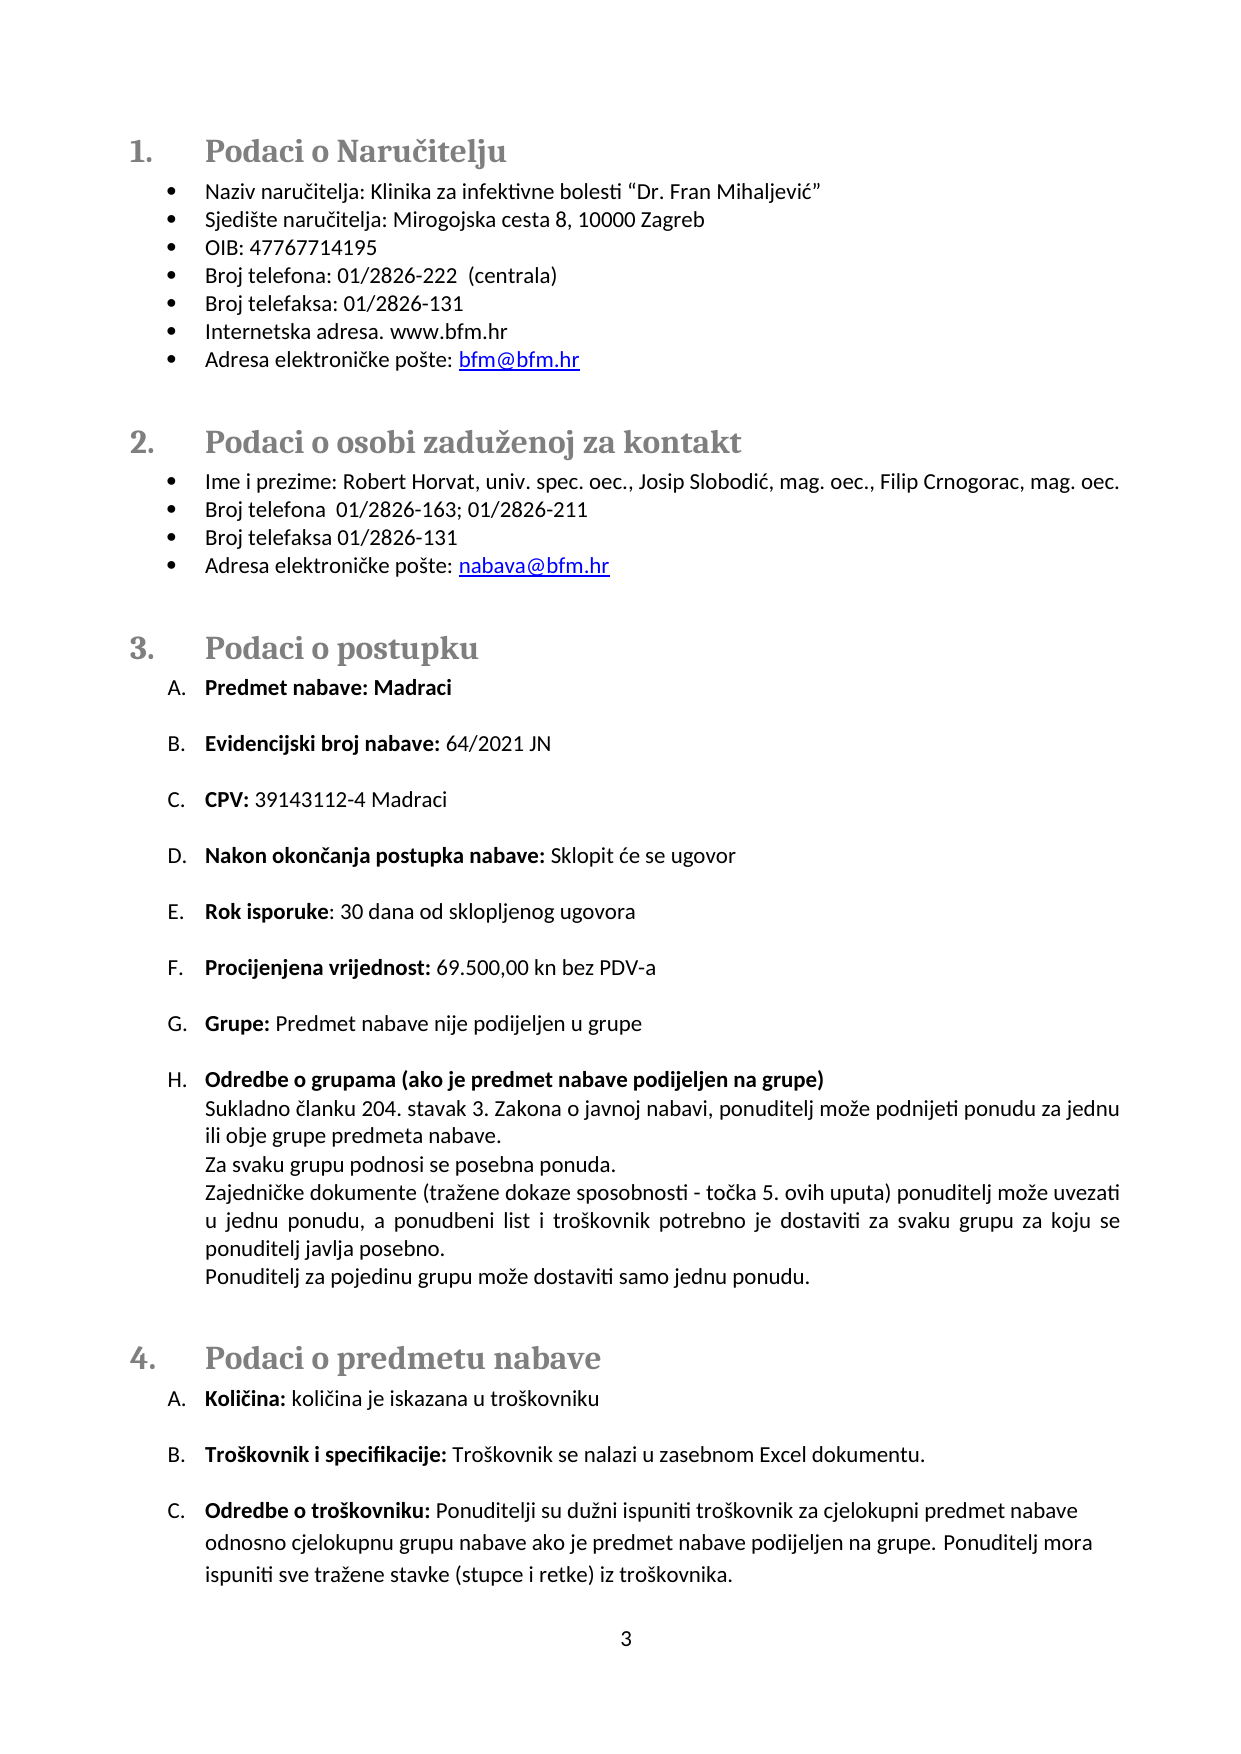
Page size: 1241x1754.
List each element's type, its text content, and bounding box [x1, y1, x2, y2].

list Predmet nabave: Madraci [167, 673, 1122, 701]
list Odredbe o troškovniku: Ponuditelji su dužni ispuniti troškovnik za cjelokupni predmet nabave odnosno cjelokupnu grupu nabave ako je predmet nabave podijeljen na grupe. Ponuditelj mora ispuniti sve tražene stavke (stupce i retke) iz troškovnika. [167, 1496, 1122, 1588]
list Naziv naručitelja: Klinika za infektivne bolesti “Dr. Fran Mihaljević” [167, 177, 1122, 205]
list Broj telefona 01/2826-163; 01/2826-211 [167, 495, 1122, 523]
list Rok isporuke: 30 dana od sklopljenog ugovora [167, 897, 1122, 926]
text Za svaku grupu podnosi se posebna ponuda. [205, 1150, 1122, 1178]
list Internetska adresa. www.bfm.hr [167, 317, 1122, 345]
list Količina: količina je iskazana u troškovniku [167, 1384, 1122, 1412]
list Troškovnik i specifikacije: Troškovnik se nalazi u zasebnom Excel dokumentu. [167, 1440, 1122, 1468]
text Podaci o predmetu nabave [130, 1340, 1122, 1378]
text Podaci o postupku [130, 629, 1122, 668]
list Sjedište naručitelja: Mirogojska cesta 8, 10000 Zagreb [167, 205, 1122, 233]
list Odredbe o grupama (ako je predmet nabave podijeljen na grupe) [167, 1066, 1122, 1094]
text Zajedničke dokumente (tražene dokaze sposobnosti - točka 5. ovih uputa) ponuditelj može uvezati u jednu ponudu, a ponudbeni list i troškovnik potrebno je dostaviti za svaku grupu za koju se ponuditelj javlja posebno. [205, 1178, 1122, 1262]
text Ponuditelj za pojedinu grupu može dostaviti samo jednu ponudu. [205, 1262, 1122, 1290]
text Sukladno članku 204. stavak 3. Zakona o javnoj nabavi, ponuditelj može podnijeti ponudu za jednu ili obje grupe predmeta nabave. [205, 1094, 1122, 1150]
list Ime i prezime: Robert Horvat, univ. spec. oec., Josip Slobodić, mag. oec., Filip Crnogorac, mag. oec. [167, 467, 1122, 495]
list Adresa elektroničke pošte: nabava@bfm.hr [167, 551, 1122, 579]
list Broj telefaksa 01/2826-131 [167, 523, 1122, 551]
list Grupe: Predmet nabave nije podijeljen u grupe [167, 1009, 1122, 1038]
list Procijenjena vrijednost: 69.500,00 kn bez PDV-a [167, 953, 1122, 982]
list OIB: 47767714195 [167, 233, 1122, 261]
list CPV: 39143112-4 Madraci [167, 785, 1122, 813]
text Podaci o osobi zaduženoj za kontakt [130, 423, 1122, 461]
list Adresa elektroničke pošte: bfm@bfm.hr [167, 345, 1122, 373]
list Nakon okončanja postupka nabave: Sklopit će se ugovor [167, 841, 1122, 869]
text Podaci o Naručitelju [130, 133, 1122, 171]
list Broj telefona: 01/2826-222 (centrala) [167, 261, 1122, 289]
list Evidencijski broj nabave: 64/2021 JN [167, 729, 1122, 757]
list Broj telefaksa: 01/2826-131 [167, 289, 1122, 317]
